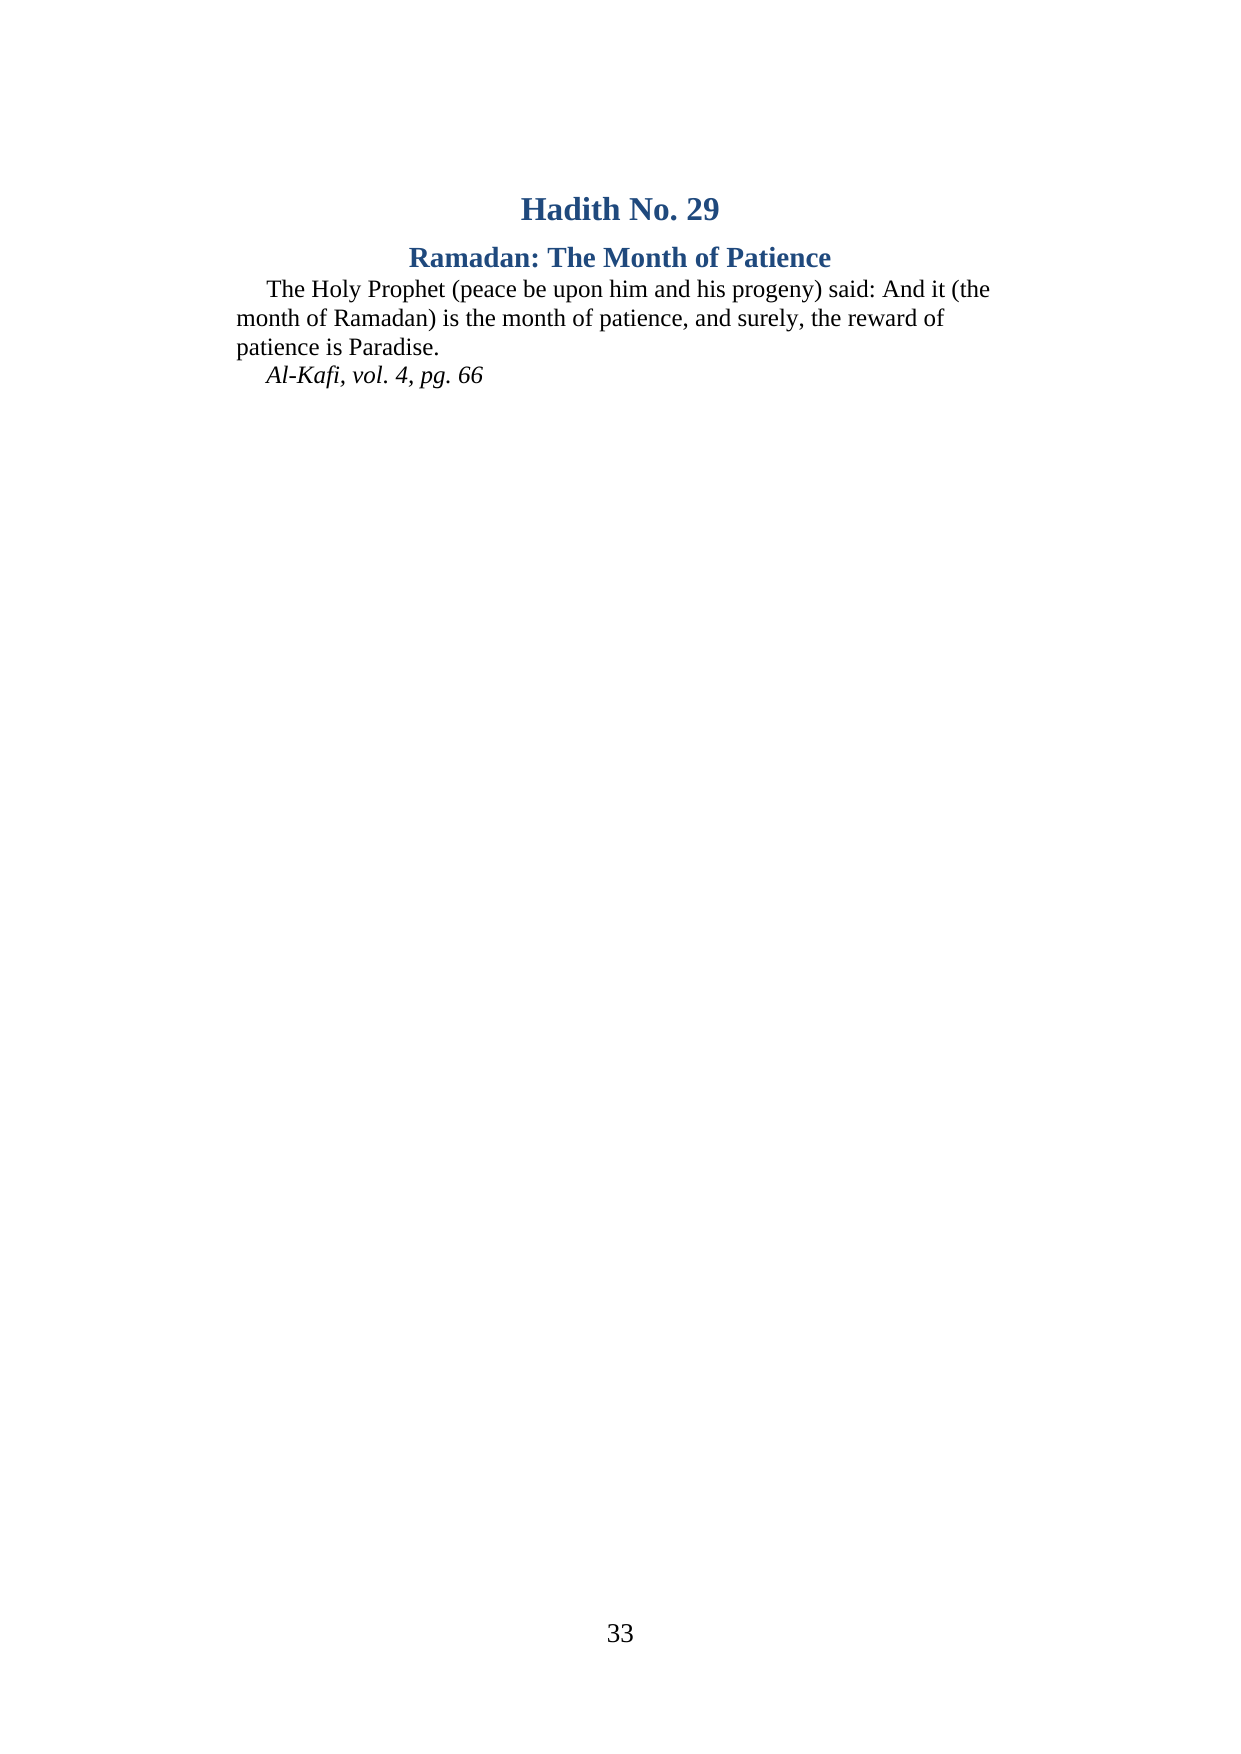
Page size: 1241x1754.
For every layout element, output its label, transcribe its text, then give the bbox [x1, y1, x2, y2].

subtitle Hadith No. 29 [236, 190, 1004, 228]
text Al-Kafi, vol. 4, pg. 66 [236, 360, 1004, 389]
text The Holy Prophet (peace be upon him and his progeny) said: And it (the month of Ramadan) is the month of patience, and surely, the reward of patience is Paradise. [236, 274, 1004, 360]
subtitle Ramadan: The Month of Patience [236, 241, 1004, 274]
